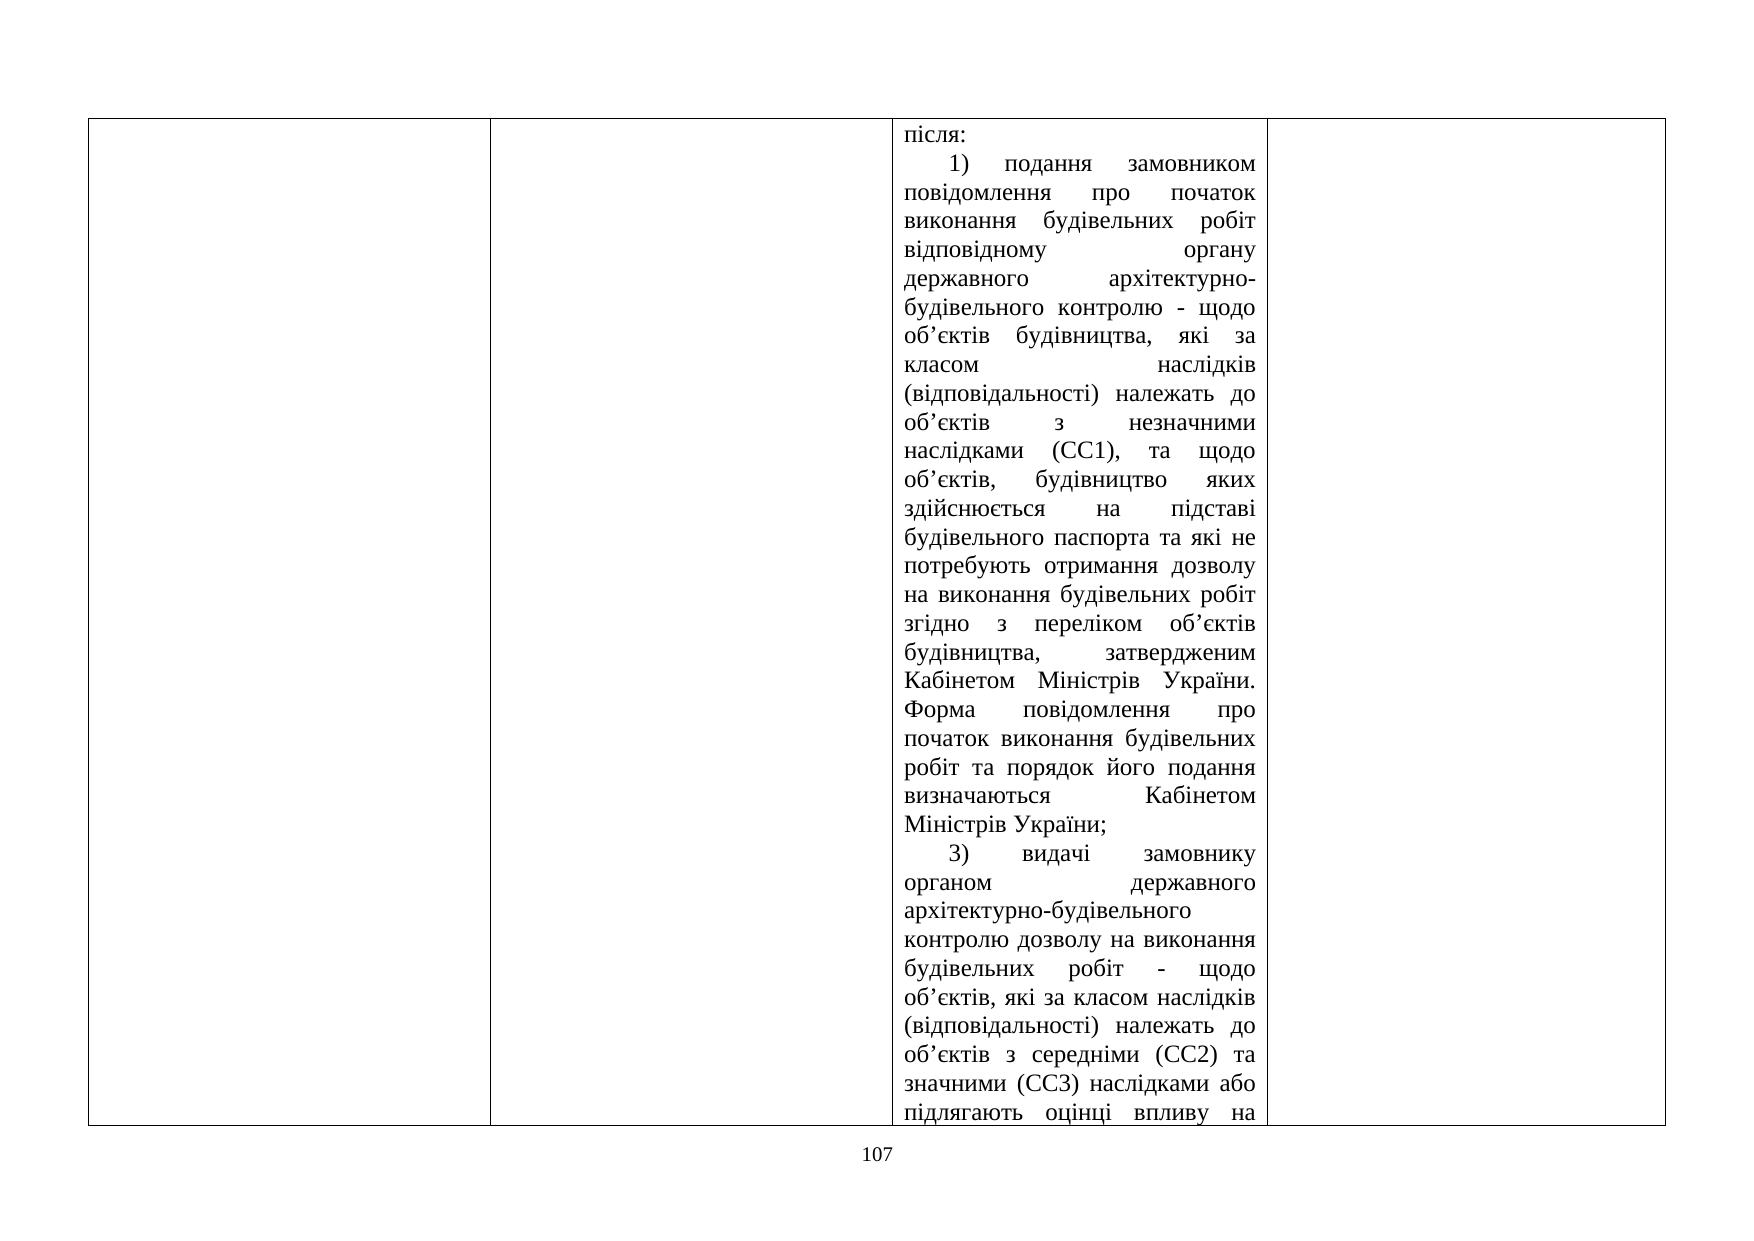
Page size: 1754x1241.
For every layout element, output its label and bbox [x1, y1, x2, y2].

table_cell [893, 119, 1267, 1125]
table_cell [491, 119, 892, 1125]
